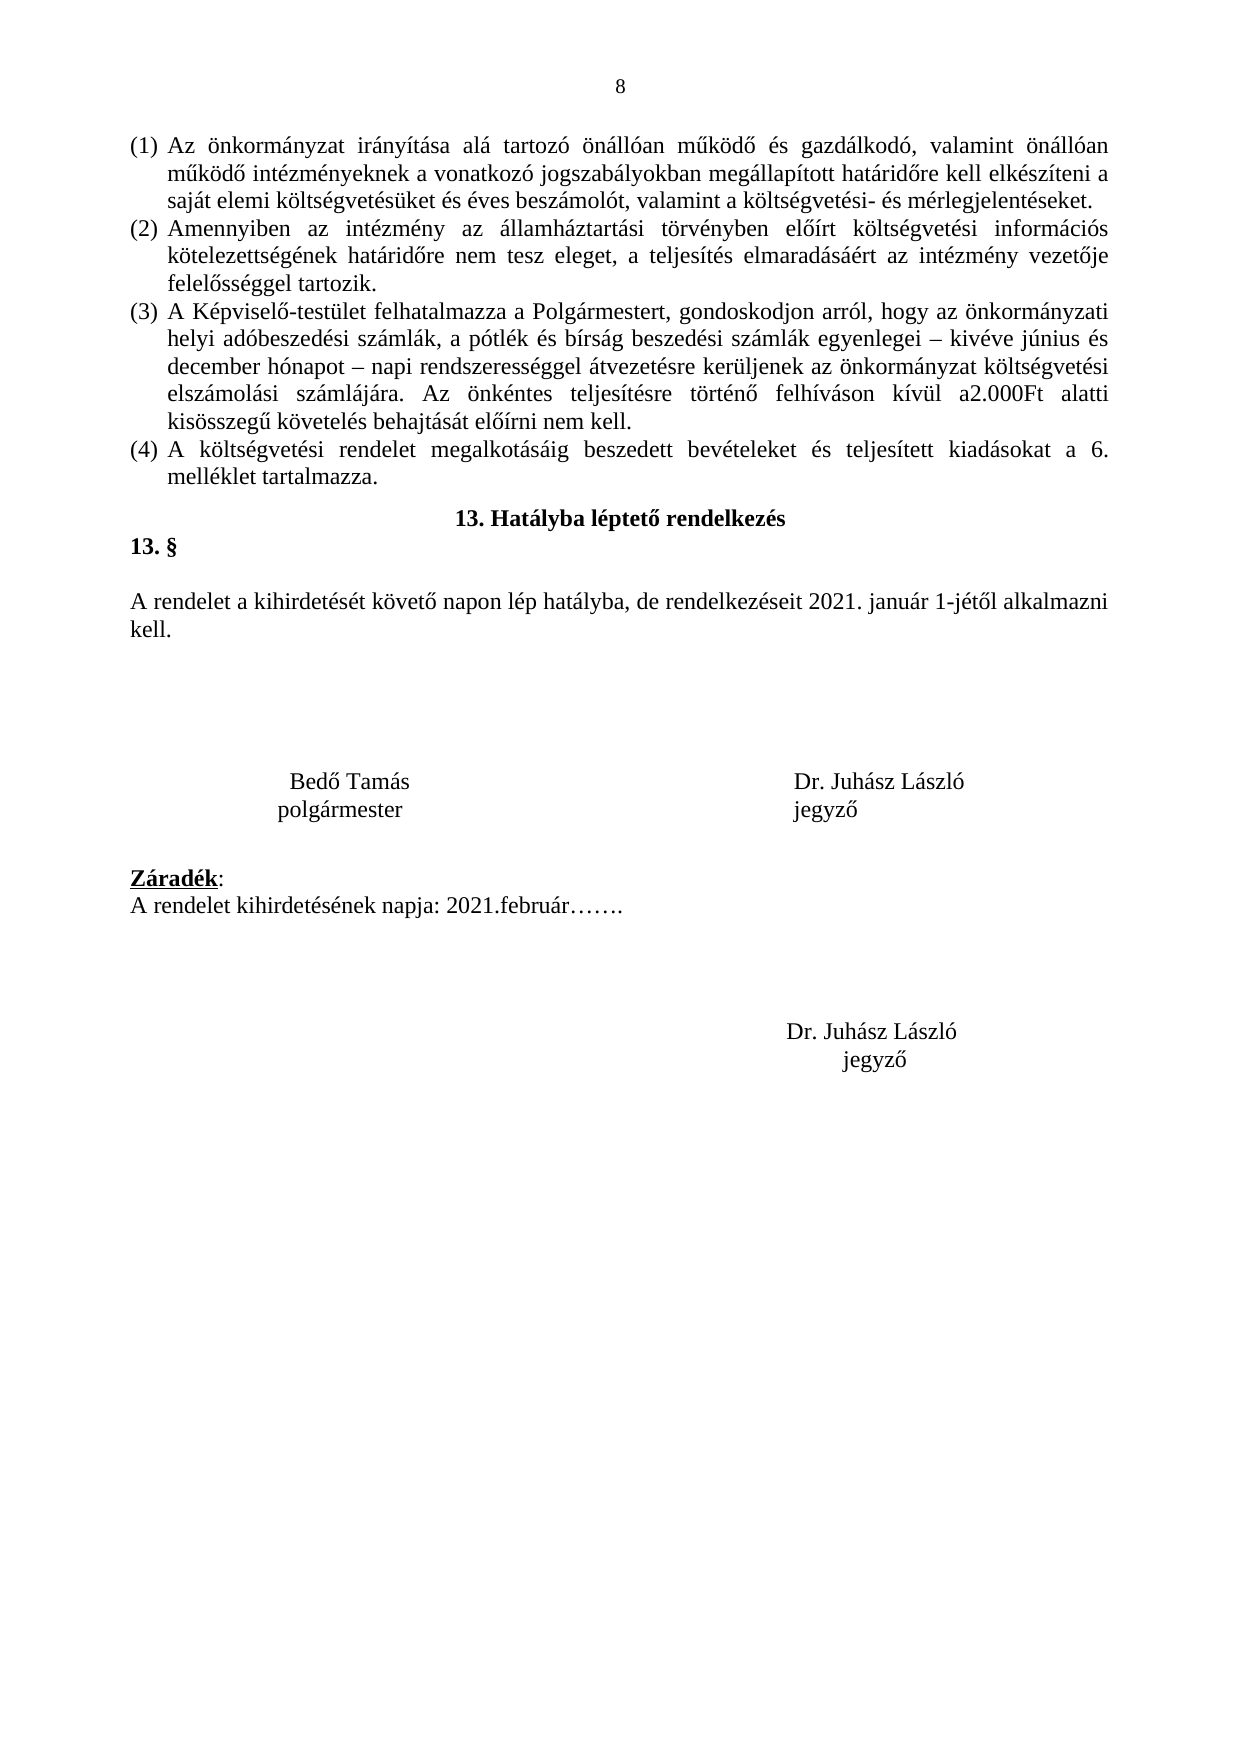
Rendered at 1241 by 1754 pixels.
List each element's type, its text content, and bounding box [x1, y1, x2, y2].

text Bedő Tamás Dr. Juhász László [130, 767, 1110, 795]
text A rendelet kihirdetésének napja: 2021.február……. [130, 891, 1110, 919]
list A Képviselő-testület felhatalmazza a Polgármestert, gondoskodjon arról, hogy az önkormányzati helyi adóbeszedési számlák, a pótlék és bírság beszedési számlák egyenlegei – kivéve június és december hónapot – napi rendszerességgel átvezetésre kerüljenek az önkormányzat költségvetési elszámolási számlájára. Az önkéntes teljesítésre történő felhíváson kívül a2.000Ft alatti kisösszegű követelés behajtását előírni nem kell. [130, 297, 1110, 435]
text A rendelet a kihirdetését követő napon lép hatályba, de rendelkezéseit 2021. január 1-jétől alkalmazni kell. [130, 587, 1110, 642]
list A költségvetési rendelet megalkotásáig beszedett bevételeket és teljesített kiadásokat a 6. melléklet tartalmazza. [130, 435, 1110, 490]
text 13. § [130, 532, 1110, 559]
text jegyző [130, 1044, 1110, 1072]
list Amennyiben az intézmény az államháztartási törvényben előírt költségvetési információs kötelezettségének határidőre nem tesz eleget, a teljesítés elmaradásáért az intézmény vezetője felelősséggel tartozik. [130, 214, 1110, 297]
text polgármester jegyző [130, 795, 1110, 822]
text Dr. Juhász László [130, 1017, 1110, 1044]
text Záradék: [130, 863, 1110, 891]
text 13. Hatályba léptető rendelkezés [130, 504, 1110, 532]
list Az önkormányzat irányítása alá tartozó önállóan működő és gazdálkodó, valamint önállóan működő intézményeknek a vonatkozó jogszabályokban megállapított határidőre kell elkészíteni a saját elemi költségvetésüket és éves beszámolót, valamint a költségvetési- és mérlegjelentéseket. [130, 131, 1110, 214]
